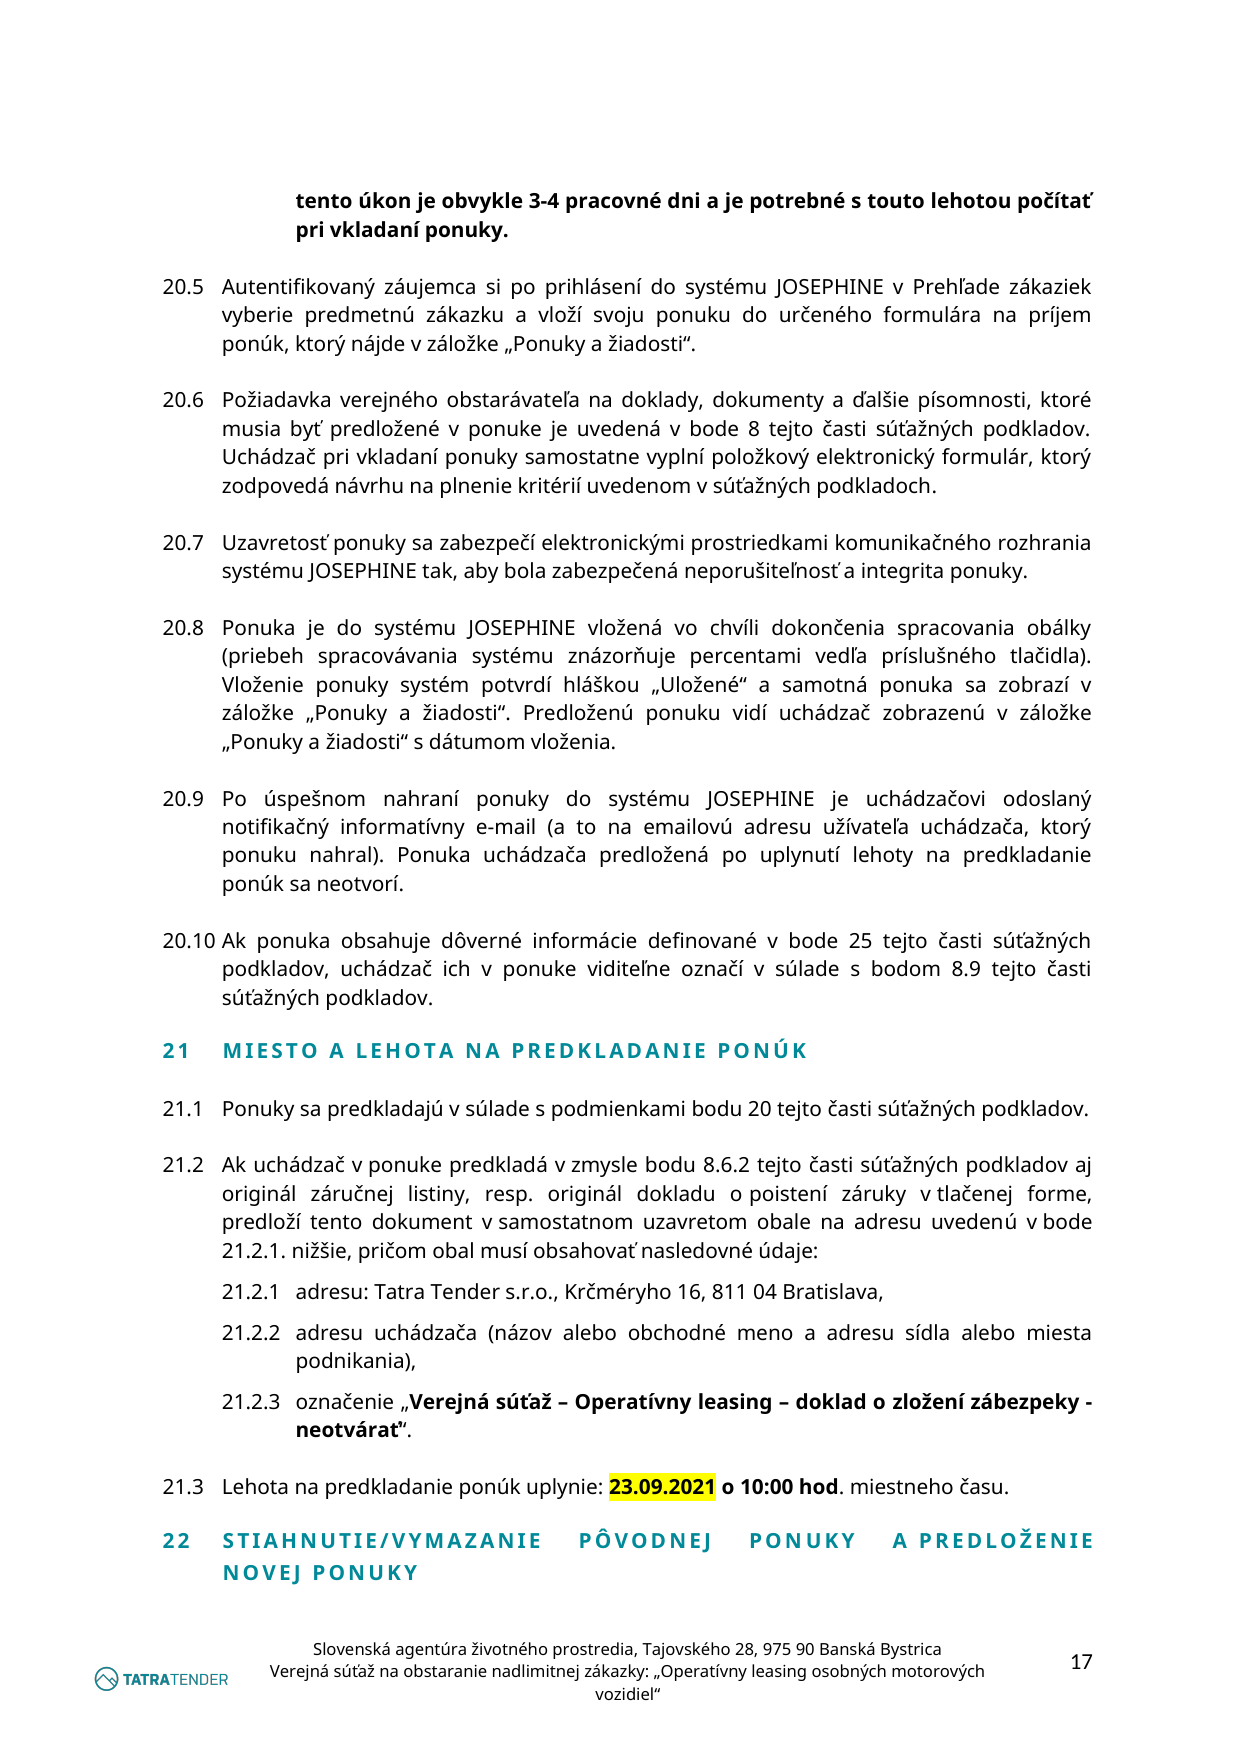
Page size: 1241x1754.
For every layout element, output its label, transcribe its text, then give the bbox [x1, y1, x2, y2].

text Miesto a lehota na predkladanie ponúk [162, 1036, 1093, 1064]
subtitle adresu: Tatra Tender s.r.o., Krčméryho 16, 811 04 Bratislava, [222, 1277, 1093, 1305]
subtitle Požiadavka verejného obstarávateľa na doklady, dokumenty a ďalšie písomnosti, ktoré musia byť predložené v ponuke je uvedená v bode 8 tejto časti súťažných podkladov. Uchádzač pri vkladaní ponuky samostatne vyplní položkový elektronický formulár, ktorý zodpovedá návrhu na plnenie kritérií uvedenom v súťažných podkladoch. [162, 386, 1093, 499]
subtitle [222, 186, 1093, 243]
subtitle adresu uchádzača (názov alebo obchodné meno a adresu sídla alebo miesta podnikania), [222, 1318, 1093, 1375]
subtitle Lehota na predkladanie ponúk uplynie: 23.09.2021 o 10:00 hod. miestneho času. [162, 1472, 1093, 1501]
subtitle Ponuky sa predkladajú v súlade s podmienkami bodu 20 tejto časti súťažných podkladov. [162, 1094, 1093, 1122]
subtitle Uzavretosť ponuky sa zabezpečí elektronickými prostriedkami komunikačného rozhrania systému JOSEPHINE tak, aby bola zabezpečená neporušiteľnosť a integrita ponuky. [162, 528, 1093, 584]
subtitle Ak ponuka obsahuje dôverné informácie definované v bode 25 tejto časti súťažných podkladov, uchádzač ich v ponuke viditeľne označí v súlade s bodom 8.9 tejto časti súťažných podkladov. [162, 926, 1093, 1011]
text Stiahnutie/vymazanie pôvodnej ponuky a predloženie novej ponuky [162, 1526, 1093, 1587]
picture [92, 1655, 239, 1700]
subtitle označenie „Verejná súťaž – Operatívny leasing – doklad o zložení zábezpeky - neotvárať“. [222, 1387, 1093, 1444]
subtitle Autentifikovaný záujemca si po prihlásení do systému JOSEPHINE v Prehľade zákaziek vyberie predmetnú zákazku a vloží svoju ponuku do určeného formulára na príjem ponúk, ktorý nájde v záložke „Ponuky a žiadosti“. [162, 272, 1093, 357]
subtitle Ponuka je do systému JOSEPHINE vložená vo chvíli dokončenia spracovania obálky (priebeh spracovávania systému znázorňuje percentami vedľa príslušného tlačidla). Vloženie ponuky systém potvrdí hláškou „Uložené“ a samotná ponuka sa zobrazí v záložke „Ponuky a žiadosti“. Predloženú ponuku vidí uchádzač zobrazenú v záložke „Ponuky a žiadosti“ s dátumom vloženia. [162, 613, 1093, 755]
subtitle Ak uchádzač v ponuke predkladá v zmysle bodu 8.6.2 tejto časti súťažných podkladov aj originál záručnej listiny, resp. originál dokladu o poistení záruky v tlačenej forme, predloží tento dokument v samostatnom uzavretom obale na adresu uvedenú v bode 21.2.1. nižšie, pričom obal musí obsahovať nasledovné údaje: [162, 1151, 1093, 1264]
subtitle Po úspešnom nahraní ponuky do systému JOSEPHINE je uchádzačovi odoslaný notifikačný informatívny e-mail (a to na emailovú adresu užívateľa uchádzača, ktorý ponuku nahral). Ponuka uchádzača predložená po uplynutí lehoty na predkladanie ponúk sa neotvorí. [162, 784, 1093, 897]
